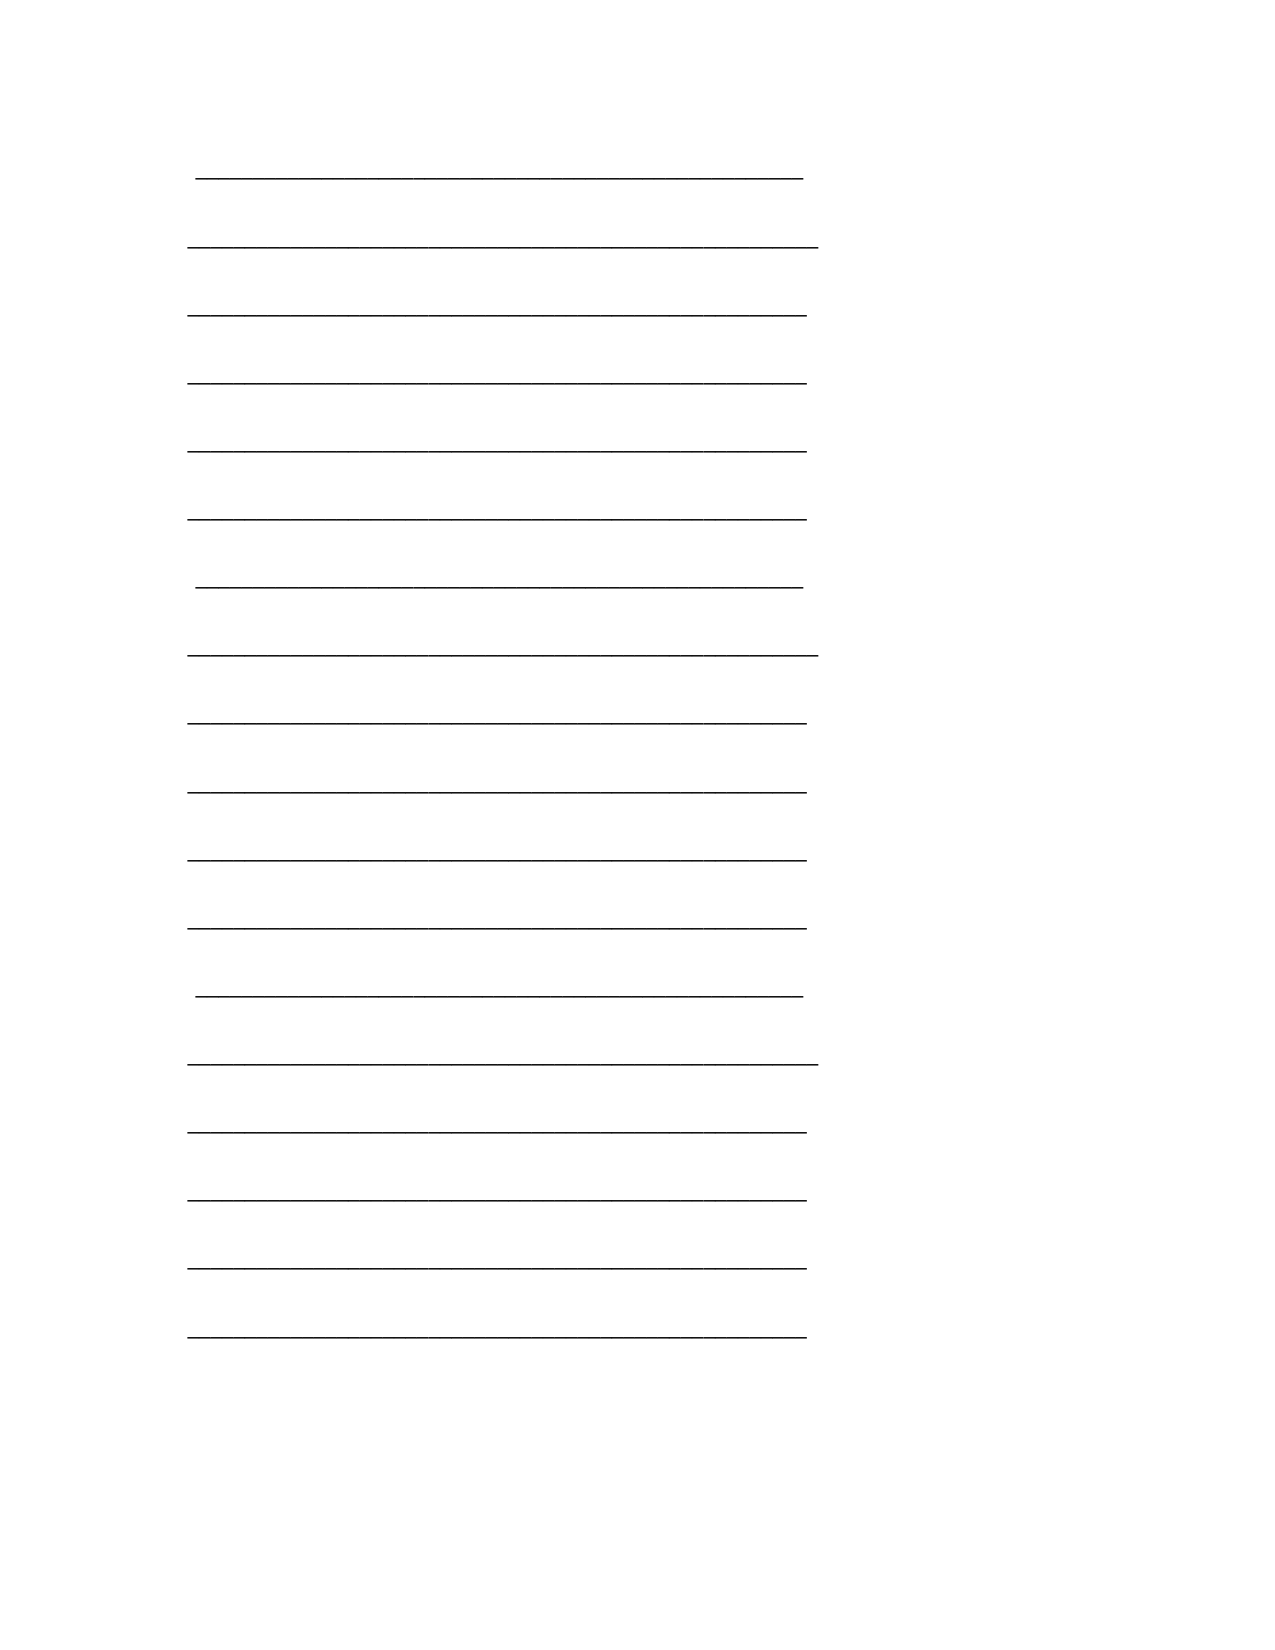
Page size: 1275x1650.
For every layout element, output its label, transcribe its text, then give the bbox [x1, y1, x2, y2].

text _______________________________________________________ [187, 1036, 1125, 1070]
text _______________________________________________________ [187, 627, 1125, 661]
text ______________________________________________________ [187, 695, 1125, 729]
text _____________________________________________________ [150, 967, 1125, 1002]
text ______________________________________________________ [187, 1172, 1125, 1206]
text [187, 286, 1125, 320]
text ______________________________________________________ [187, 1240, 1125, 1274]
text ______________________________________________________ [187, 899, 1125, 933]
text _____________________________________________________ [150, 150, 1125, 184]
text _______________________________________________________ [187, 218, 1125, 252]
text _____________________________________________________ [150, 559, 1125, 593]
text ______________________________________________________ [187, 1104, 1125, 1138]
text ______________________________________________________ [187, 831, 1125, 865]
text ______________________________________________________ [187, 354, 1125, 388]
text ______________________________________________________ [187, 422, 1125, 457]
text ______________________________________________________ [187, 763, 1125, 797]
text ______________________________________________________ [187, 1308, 1125, 1342]
text ______________________________________________________ [187, 491, 1125, 525]
